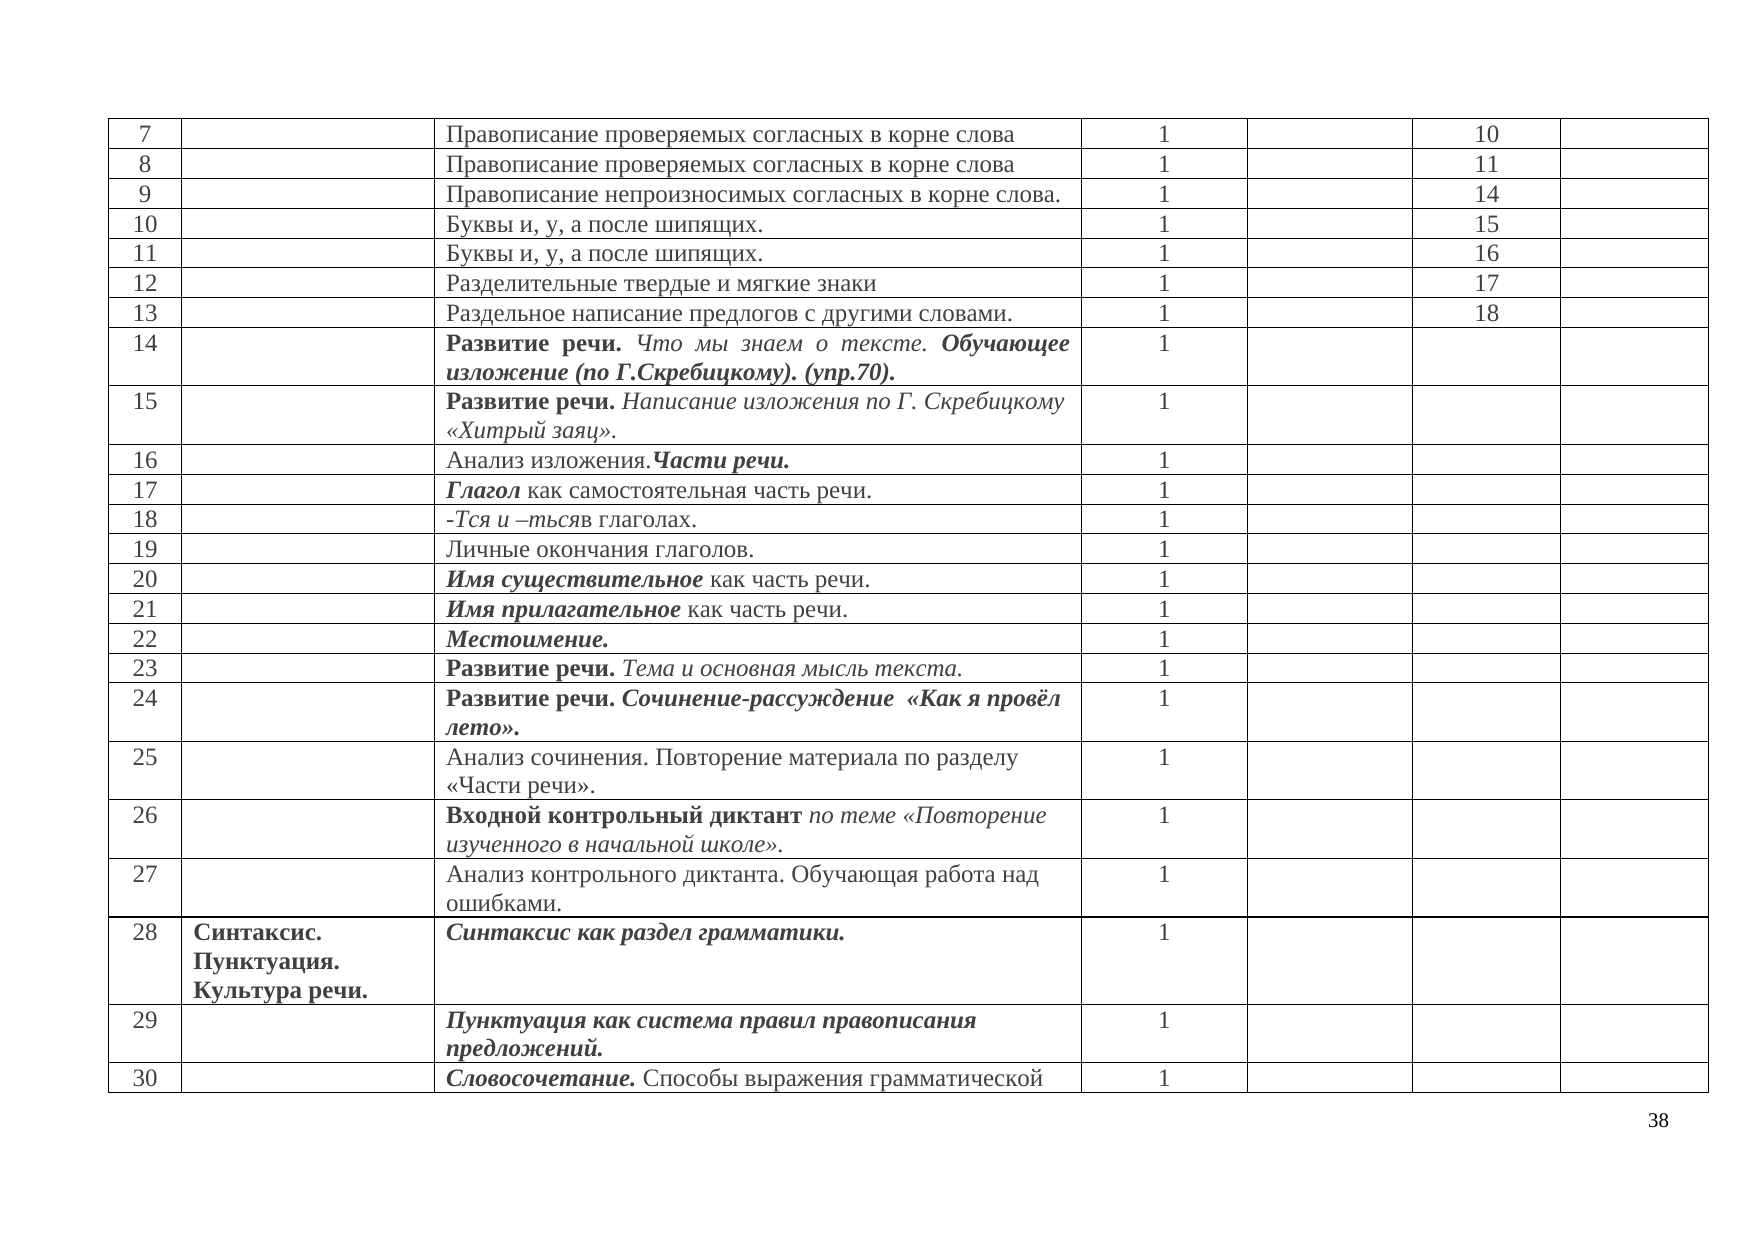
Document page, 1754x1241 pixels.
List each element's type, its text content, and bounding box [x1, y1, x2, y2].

table_cell [182, 209, 434, 237]
table_cell [1561, 683, 1708, 741]
table_cell [1561, 742, 1708, 799]
table_cell [1248, 742, 1412, 799]
table_cell [1413, 859, 1560, 916]
table_cell Имя существительное как часть речи. [435, 564, 1081, 593]
table_cell [1413, 1005, 1560, 1062]
table_cell [1561, 564, 1708, 593]
table_cell [1413, 1063, 1560, 1092]
table_cell [1561, 149, 1708, 178]
table_cell Анализ изложения.Части речи. [435, 445, 1081, 474]
table_cell [1413, 328, 1560, 385]
table_cell [1561, 239, 1708, 267]
table_cell [1413, 445, 1560, 474]
table_cell 25 [109, 742, 181, 799]
table_cell Анализ контрольного диктанта. Обучающая работа над ошибками. [435, 859, 1081, 916]
table_cell Разделительные твердые и мягкие знаки [435, 268, 1081, 297]
table_cell 13 [109, 298, 181, 327]
table_cell [182, 624, 434, 652]
table_cell Развитие речи. Тема и основная мысль текста. [435, 654, 1081, 682]
table_cell [1561, 328, 1708, 385]
table_cell Развитие речи. Сочинение-рассуждение «Как я провёл лето». [435, 683, 1081, 741]
table_cell [1413, 534, 1560, 563]
table_cell Развитие речи. Написание изложения по Г. Скребицкому «Хитрый заяц». [435, 386, 1081, 444]
table_cell 22 [109, 624, 181, 652]
table_cell 1 [1082, 505, 1247, 533]
table_cell [1248, 624, 1412, 652]
table_cell [1248, 859, 1412, 916]
table_cell [1248, 594, 1412, 623]
table_cell [1561, 179, 1708, 208]
table_cell 1 [1082, 1005, 1247, 1062]
table_cell 1 [1082, 119, 1247, 148]
table_cell [1561, 445, 1708, 474]
table_cell 28 [109, 918, 181, 1004]
table_cell [1561, 268, 1708, 297]
table_cell [1561, 594, 1708, 623]
table_cell 8 [109, 149, 181, 178]
table_cell [1413, 654, 1560, 682]
table_cell 1 [1082, 683, 1247, 741]
table_cell 30 [109, 1063, 181, 1092]
table_cell [1248, 179, 1412, 208]
table_cell [1248, 239, 1412, 267]
table_cell [1561, 624, 1708, 652]
table_cell [182, 505, 434, 533]
table_cell [1248, 268, 1412, 297]
table_cell [1561, 475, 1708, 503]
table_cell 1 [1082, 742, 1247, 799]
table_cell [182, 534, 434, 563]
table_cell Имя прилагательное как часть речи. [435, 594, 1081, 623]
table_cell [182, 386, 434, 444]
table_cell Личные окончания глаголов. [435, 534, 1081, 563]
table_cell [1248, 209, 1412, 237]
table_cell [1248, 328, 1412, 385]
table_cell [1248, 386, 1412, 444]
table_cell [182, 445, 434, 474]
table_cell 16 [109, 445, 181, 474]
table_cell 1 [1082, 386, 1247, 444]
table_cell [182, 742, 434, 799]
table_cell 9 [109, 179, 181, 208]
table_cell 1 [1082, 179, 1247, 208]
table_cell [1248, 534, 1412, 563]
table_cell Правописание проверяемых согласных в корне слова [435, 149, 1081, 178]
table_cell [1248, 683, 1412, 741]
table_cell [1561, 859, 1708, 916]
table_cell [1248, 445, 1412, 474]
table_cell [182, 1005, 434, 1062]
table_cell [182, 328, 434, 385]
table_cell 15 [109, 386, 181, 444]
table_cell 11 [1413, 149, 1560, 178]
table_cell 1 [1082, 654, 1247, 682]
table_cell [1248, 298, 1412, 327]
table_cell [182, 859, 434, 916]
table_cell Правописание проверяемых согласных в корне слова [435, 119, 1081, 148]
table_cell Буквы и, у, а после шипящих. [435, 209, 1081, 237]
table_cell [1248, 918, 1412, 1004]
table_cell Глагол как самостоятельная часть речи. [435, 475, 1081, 503]
table_cell [1561, 1005, 1708, 1062]
table_cell [1248, 654, 1412, 682]
table_cell 1 [1082, 298, 1247, 327]
table_cell [1413, 505, 1560, 533]
table_cell Анализ сочинения. Повторение материала по разделу «Части речи». [435, 742, 1081, 799]
table_cell -Тся и –тьсяв глаголах. [435, 505, 1081, 533]
table_cell 1 [1082, 1063, 1247, 1092]
table_cell [1413, 594, 1560, 623]
table_cell [1561, 209, 1708, 237]
table_cell [182, 683, 434, 741]
table_cell [1413, 800, 1560, 858]
table_cell 23 [109, 654, 181, 682]
table_cell 1 [1082, 445, 1247, 474]
table_cell [1413, 742, 1560, 799]
table_cell 1 [1082, 475, 1247, 503]
table_cell 18 [109, 505, 181, 533]
table_cell 1 [1082, 918, 1247, 1004]
table_cell 1 [1082, 239, 1247, 267]
table_cell 1 [1082, 209, 1247, 237]
table_cell [1248, 475, 1412, 503]
table_cell Раздельное написание предлогов с другими словами. [435, 298, 1081, 327]
table_cell 16 [1413, 239, 1560, 267]
table_cell [182, 564, 434, 593]
table_cell [1248, 1063, 1412, 1092]
table_cell [1413, 386, 1560, 444]
table_cell [182, 268, 434, 297]
table_cell [1561, 800, 1708, 858]
table_cell [182, 654, 434, 682]
table_cell Развитие речи. Что мы знаем о тексте. Обучающее изложение (по Г.Скребицкому). (упр.70). [435, 328, 1081, 385]
table_cell [1248, 564, 1412, 593]
table_cell 14 [1413, 179, 1560, 208]
table_cell [1413, 624, 1560, 652]
table_cell 26 [109, 800, 181, 858]
table_cell 7 [109, 119, 181, 148]
table_cell 20 [109, 564, 181, 593]
table_cell [182, 179, 434, 208]
table_cell 1 [1082, 268, 1247, 297]
table_cell 14 [109, 328, 181, 385]
table_cell 17 [1413, 268, 1560, 297]
table_cell [1248, 505, 1412, 533]
table_cell Синтаксис как раздел грамматики. [435, 918, 1081, 1004]
table_cell 1 [1082, 328, 1247, 385]
table_cell 1 [1082, 534, 1247, 563]
table_cell [182, 239, 434, 267]
table_cell 21 [109, 594, 181, 623]
table_cell [182, 298, 434, 327]
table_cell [435, 1063, 1081, 1092]
table_cell [1561, 918, 1708, 1004]
table_cell [1561, 1063, 1708, 1092]
table_cell [182, 1063, 434, 1092]
table_cell [1413, 918, 1560, 1004]
table_cell Буквы и, у, а после шипящих. [435, 239, 1081, 267]
table_cell 10 [1413, 119, 1560, 148]
table_cell [182, 119, 434, 148]
table_cell 12 [109, 268, 181, 297]
table_cell 1 [1082, 149, 1247, 178]
table_cell 18 [1413, 298, 1560, 327]
table_cell [1561, 654, 1708, 682]
table_cell [1248, 800, 1412, 858]
table_cell [1413, 475, 1560, 503]
table_cell 24 [109, 683, 181, 741]
table_cell 19 [109, 534, 181, 563]
table_cell Входной контрольный диктант по теме «Повторение изученного в начальной школе». [435, 800, 1081, 858]
table_cell [1561, 298, 1708, 327]
table_cell 17 [109, 475, 181, 503]
table_cell 11 [109, 239, 181, 267]
table_cell [1561, 386, 1708, 444]
table_cell [182, 594, 434, 623]
table_cell [1561, 505, 1708, 533]
table_cell 1 [1082, 859, 1247, 916]
table_cell [1248, 119, 1412, 148]
table_cell [1561, 119, 1708, 148]
table_cell 27 [109, 859, 181, 916]
table_cell 1 [1082, 564, 1247, 593]
table_cell 1 [1082, 624, 1247, 652]
table_cell 15 [1413, 209, 1560, 237]
table_cell [1248, 149, 1412, 178]
table_cell Пунктуация как система правил правописания предложений. [435, 1005, 1081, 1062]
table_cell Синтаксис. Пунктуация. Культура речи. [182, 918, 434, 1004]
table_cell [1248, 1005, 1412, 1062]
table_cell [182, 800, 434, 858]
table_cell [1561, 534, 1708, 563]
table_cell 29 [109, 1005, 181, 1062]
table_cell 1 [1082, 800, 1247, 858]
table_cell Местоимение. [435, 624, 1081, 652]
table_cell [1413, 683, 1560, 741]
table_cell [182, 149, 434, 178]
table_cell 1 [1082, 594, 1247, 623]
table_cell [182, 475, 434, 503]
table_cell Правописание непроизносимых согласных в корне слова. [435, 179, 1081, 208]
table_cell [1413, 564, 1560, 593]
table_cell 10 [109, 209, 181, 237]
